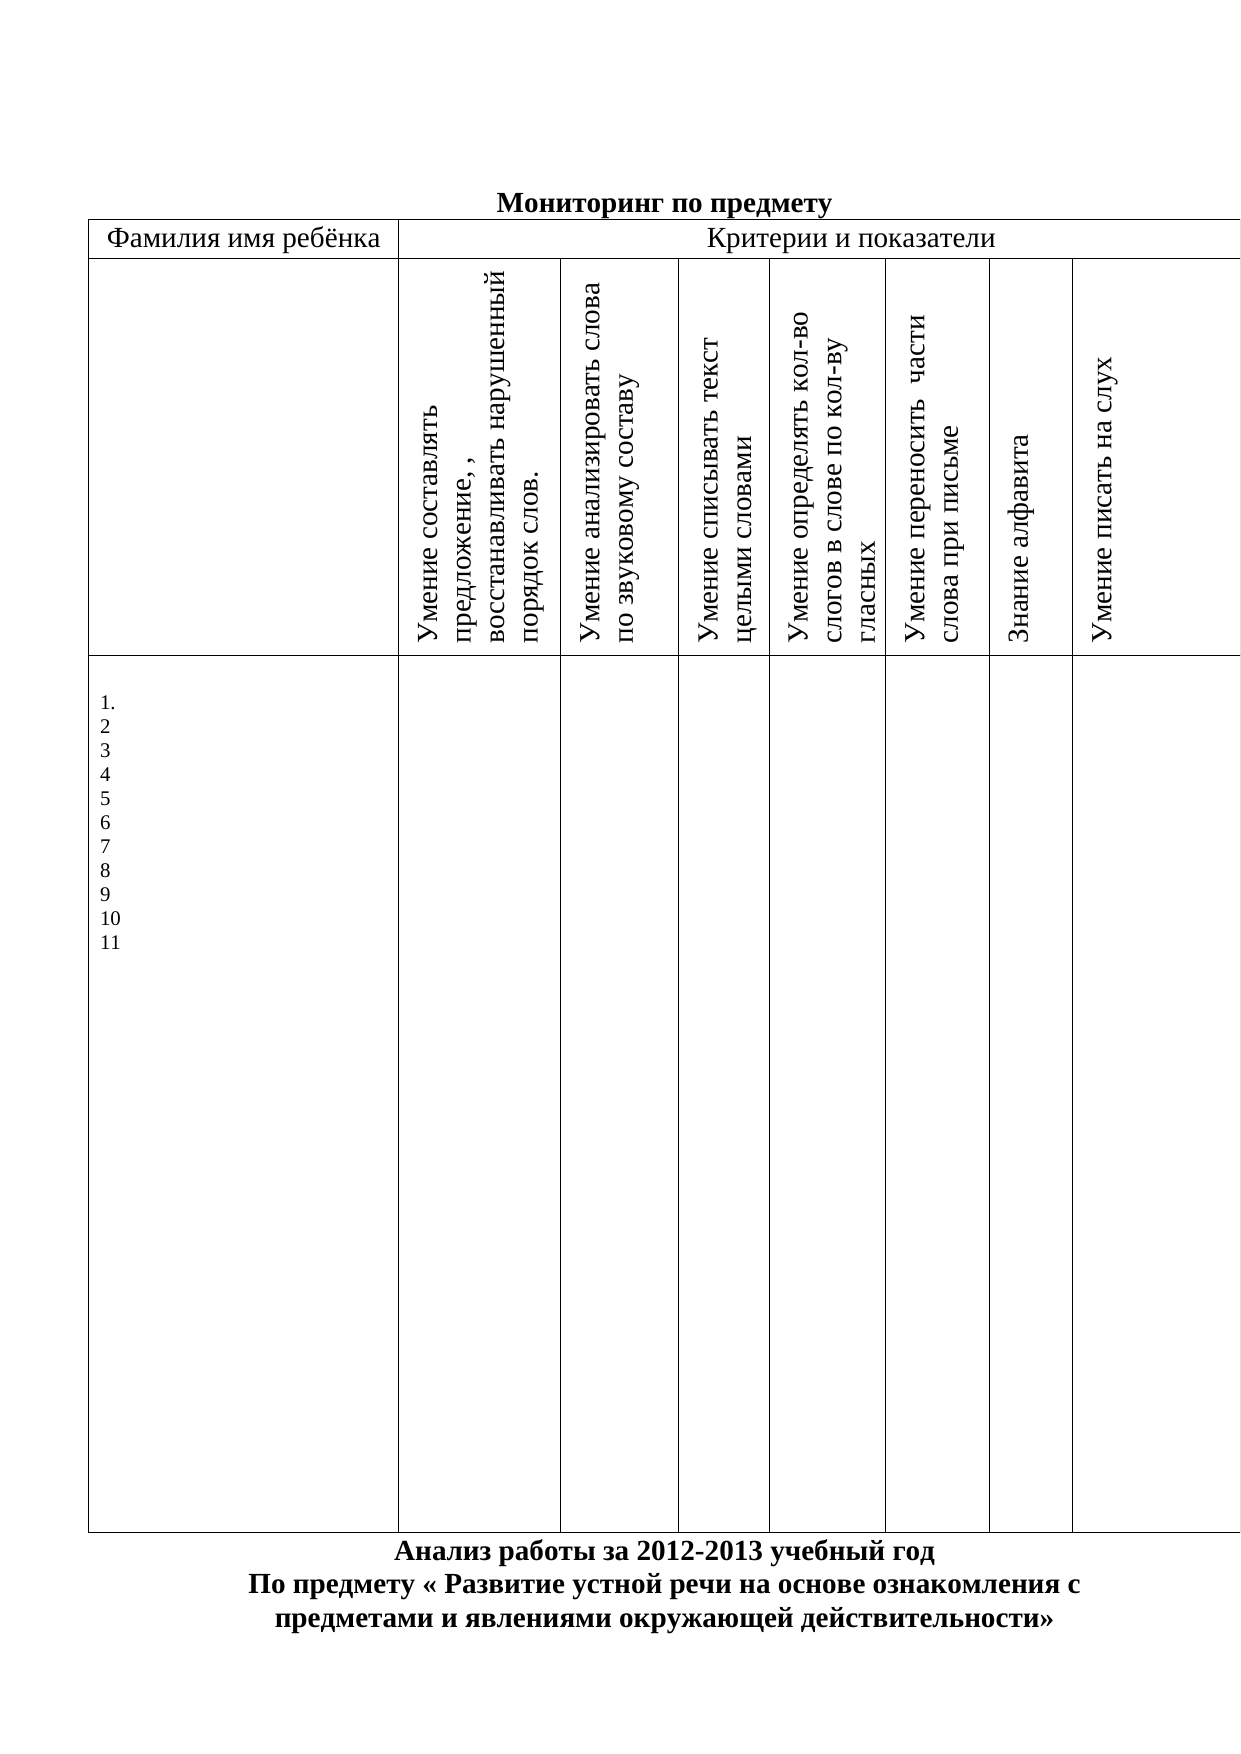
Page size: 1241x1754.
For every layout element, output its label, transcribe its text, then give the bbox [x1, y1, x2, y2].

table_cell [399, 656, 560, 1532]
table_cell Умение определять кол-во слогов в слове по кол-ву гласных [770, 259, 885, 655]
table_cell Знание алфавита [990, 259, 1072, 655]
table_cell [561, 656, 678, 1532]
text Мониторинг по предмету [177, 185, 1152, 219]
table_cell Умение списывать текст целыми словами [679, 259, 769, 655]
table_cell [679, 656, 769, 1532]
table_cell [770, 656, 885, 1532]
table_cell [990, 656, 1072, 1532]
table_cell [886, 656, 989, 1532]
text Анализ работы за 2012-2013 учебный год [177, 1533, 1152, 1566]
table_cell [89, 259, 398, 655]
text По предмету « Развитие устной речи на основе ознакомления с предметами и явлениями окружающей действительности» [177, 1566, 1152, 1633]
table_cell Умение составлять предложение, , восстанавливать нарушенный порядок слов. [399, 259, 560, 655]
table_header Критерии и показатели [399, 220, 1240, 258]
table_cell 1. 2 3 4 5 6 7 8 9 10 11 [89, 656, 398, 1532]
table_cell Умение анализировать слова по звуковому составу [561, 259, 678, 655]
table_header Фамилия имя ребёнка [89, 220, 398, 258]
table_cell [1073, 656, 1240, 1532]
table_cell Умение переносить части слова при письме [886, 259, 989, 655]
table_cell Умение писать на слух [1073, 259, 1240, 655]
